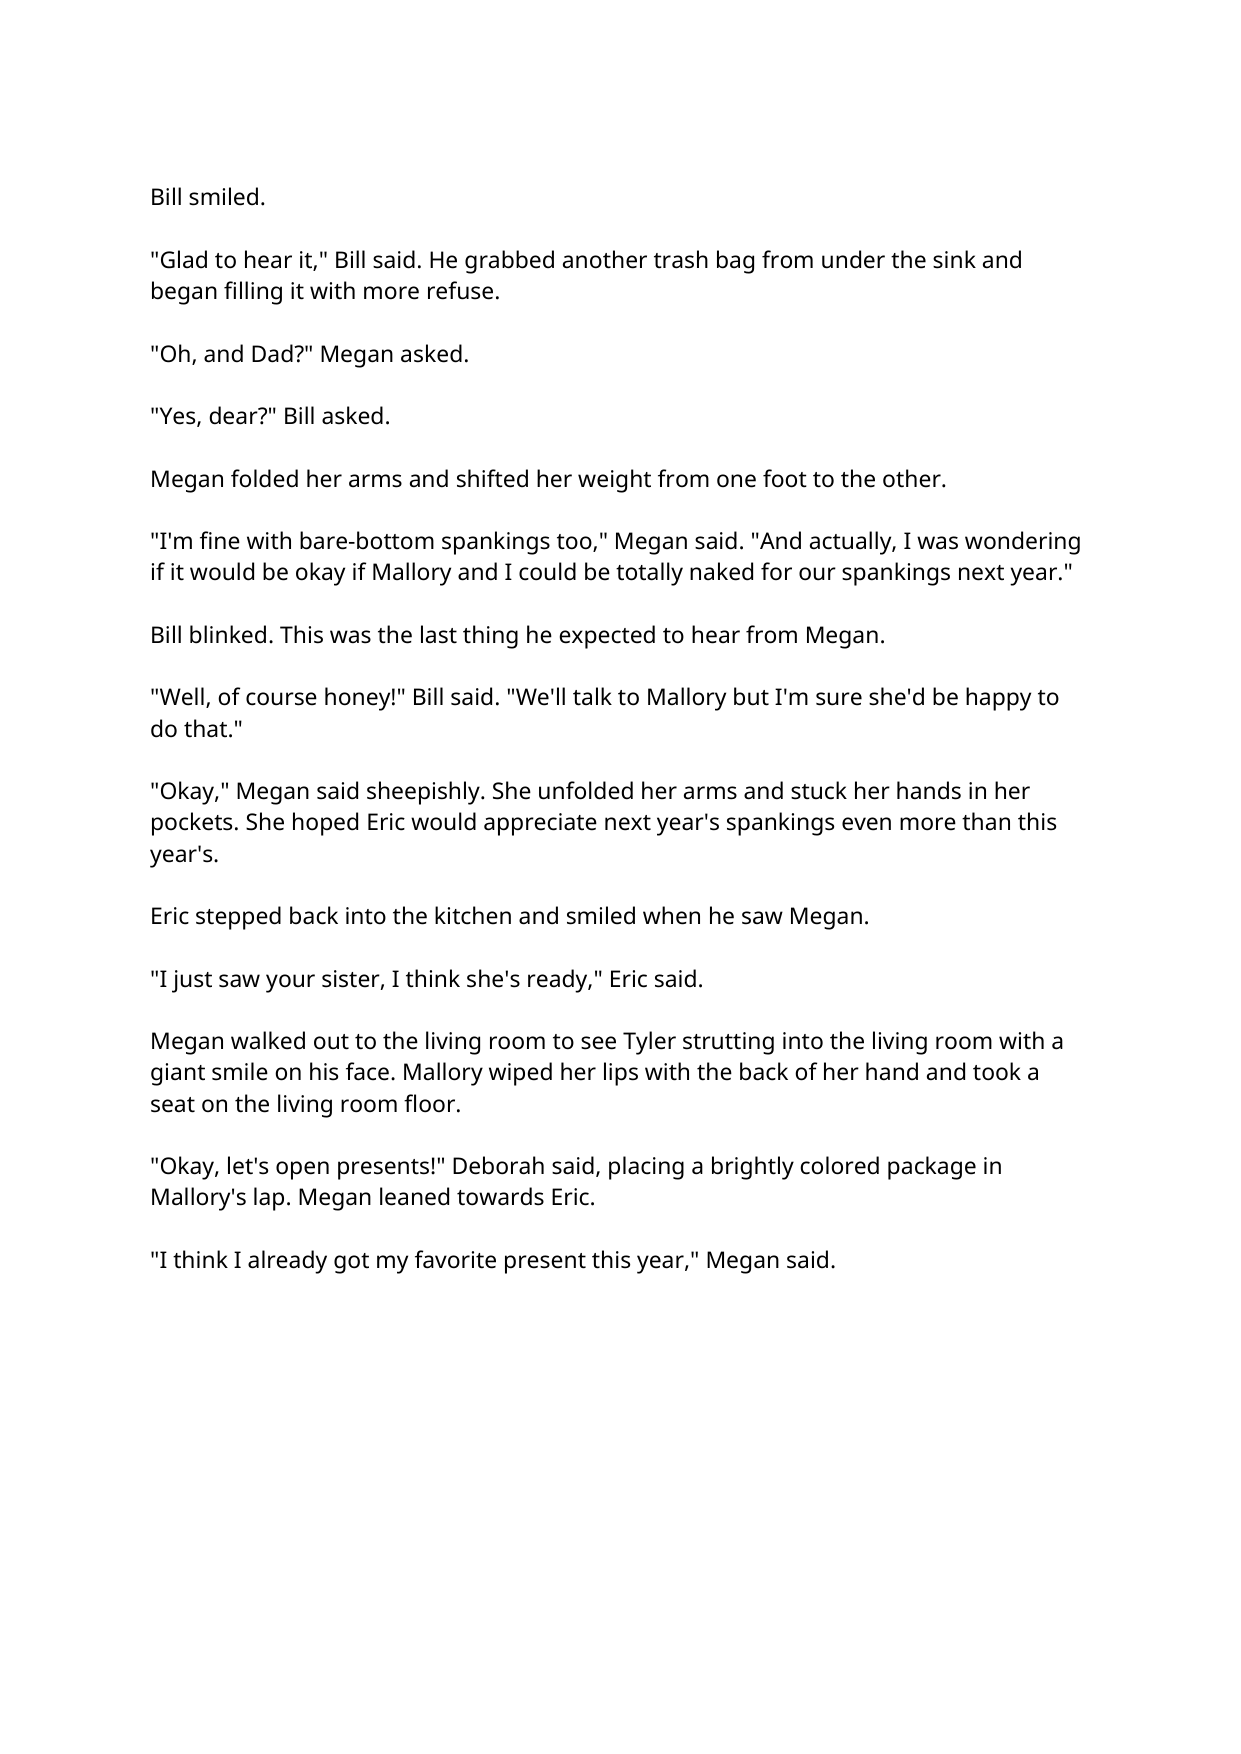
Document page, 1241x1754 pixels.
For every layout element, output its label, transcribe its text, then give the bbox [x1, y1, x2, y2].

text Bill smiled. "Glad to hear it," Bill said. He grabbed another trash bag from under the sink and began filling it with more refuse. "Oh, and Dad?" Megan asked. "Yes, dear?" Bill asked. Megan folded her arms and shifted her weight from one foot to the other. "I'm fine with bare-bottom spankings too," Megan said. "And actually, I was wondering if it would be okay if Mallory and I could be totally naked for our spankings next year." Bill blinked. This was the last thing he expected to hear from Megan. "Well, of course honey!" Bill said. "We'll talk to Mallory but I'm sure she'd be happy to do that." "Okay," Megan said sheepishly. She unfolded her arms and stuck her hands in her pockets. She hoped Eric would appreciate next year's spankings even more than this year's. Eric stepped back into the kitchen and smiled when he saw Megan. "I just saw your sister, I think she's ready," Eric said. Megan walked out to the living room to see Tyler strutting into the living room with a giant smile on his face. Mallory wiped her lips with the back of her hand and took a seat on the living room floor. "Okay, let's open presents!" Deborah said, placing a brightly colored package in Mallory's lap. Megan leaned towards Eric. "I think I already got my favorite present this year," Megan said. [150, 181, 1090, 1275]
